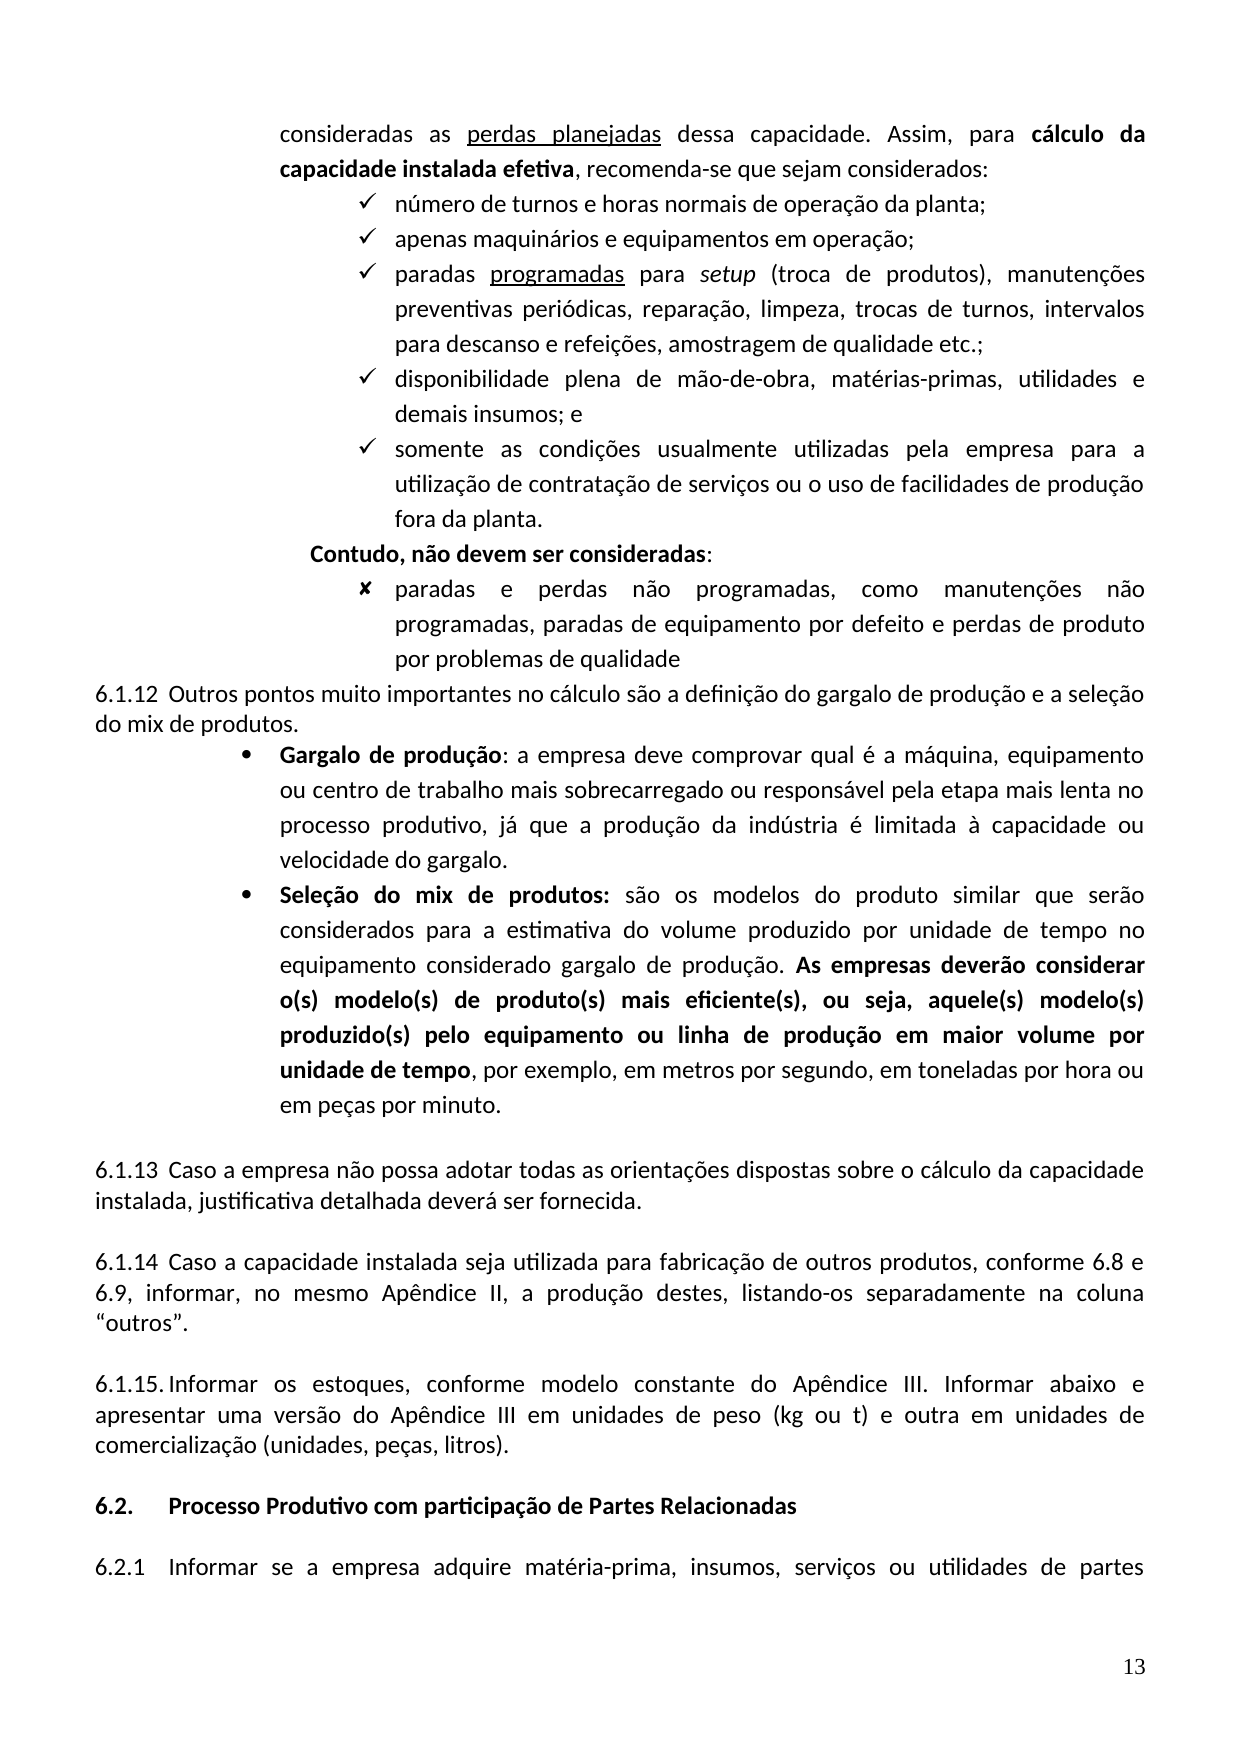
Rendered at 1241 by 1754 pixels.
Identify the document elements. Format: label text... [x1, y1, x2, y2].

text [94, 1551, 1146, 1582]
text 6.2. Processo Produtivo com participação de Partes Relacionadas [95, 1490, 1146, 1521]
list paradas programadas para setup (troca de produtos), manutenções preventivas periódicas, reparação, limpeza, trocas de turnos, intervalos para descanso e refeições, amostragem de qualidade etc.; [357, 258, 1146, 359]
text 6.1.15. Informar os estoques, conforme modelo constante do Apêndice III. Informar abaixo e apresentar uma versão do Apêndice III em unidades de peso (kg ou t) e outra em unidades de comercialização (unidades, peças, litros). [95, 1368, 1146, 1460]
text 6.1.14 Caso a capacidade instalada seja utilizada para fabricação de outros produtos, conforme 6.8 e 6.9, informar, no mesmo Apêndice II, a produção destes, listando-os separadamente na coluna “outros”. [95, 1246, 1146, 1338]
list paradas e perdas não programadas, como manutenções não programadas, paradas de equipamento por defeito e perdas de produto por problemas de qualidade [357, 573, 1146, 674]
text 6.1.13 Caso a empresa não possa adotar todas as orientações dispostas sobre o cálculo da capacidade instalada, justificativa detalhada deverá ser fornecida. [95, 1155, 1146, 1216]
list apenas maquinários e equipamentos em operação; [357, 223, 1146, 254]
list somente as condições usualmente utilizadas pela empresa para a utilização de contratação de serviços ou o uso de facilidades de produção fora da planta. [357, 433, 1146, 534]
list disponibilidade plena de mão-de-obra, matérias-primas, utilidades e demais insumos; e [357, 363, 1146, 429]
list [242, 118, 1146, 184]
text 6.1.12 Outros pontos muito importantes no cálculo são a definição do gargalo de produção e a seleção do mix de produtos. [95, 678, 1146, 739]
list Gargalo de produção: a empresa deve comprovar qual é a máquina, equipamento ou centro de trabalho mais sobrecarregado ou responsável pela etapa mais lenta no processo produtivo, já que a produção da indústria é limitada à capacidade ou velocidade do gargalo. [242, 739, 1146, 875]
text Contudo, não devem ser consideradas: [310, 538, 1146, 569]
list Seleção do mix de produtos: são os modelos do produto similar que serão considerados para a estimativa do volume produzido por unidade de tempo no equipamento considerado gargalo de produção. As empresas deverão considerar o(s) modelo(s) de produto(s) mais eficiente(s), ou seja, aquele(s) modelo(s) produzido(s) pelo equipamento ou linha de produção em maior volume por unidade de tempo, por exemplo, em metros por segundo, em toneladas por hora ou em peças por minuto. [242, 879, 1146, 1120]
list número de turnos e horas normais de operação da planta; [357, 188, 1146, 219]
